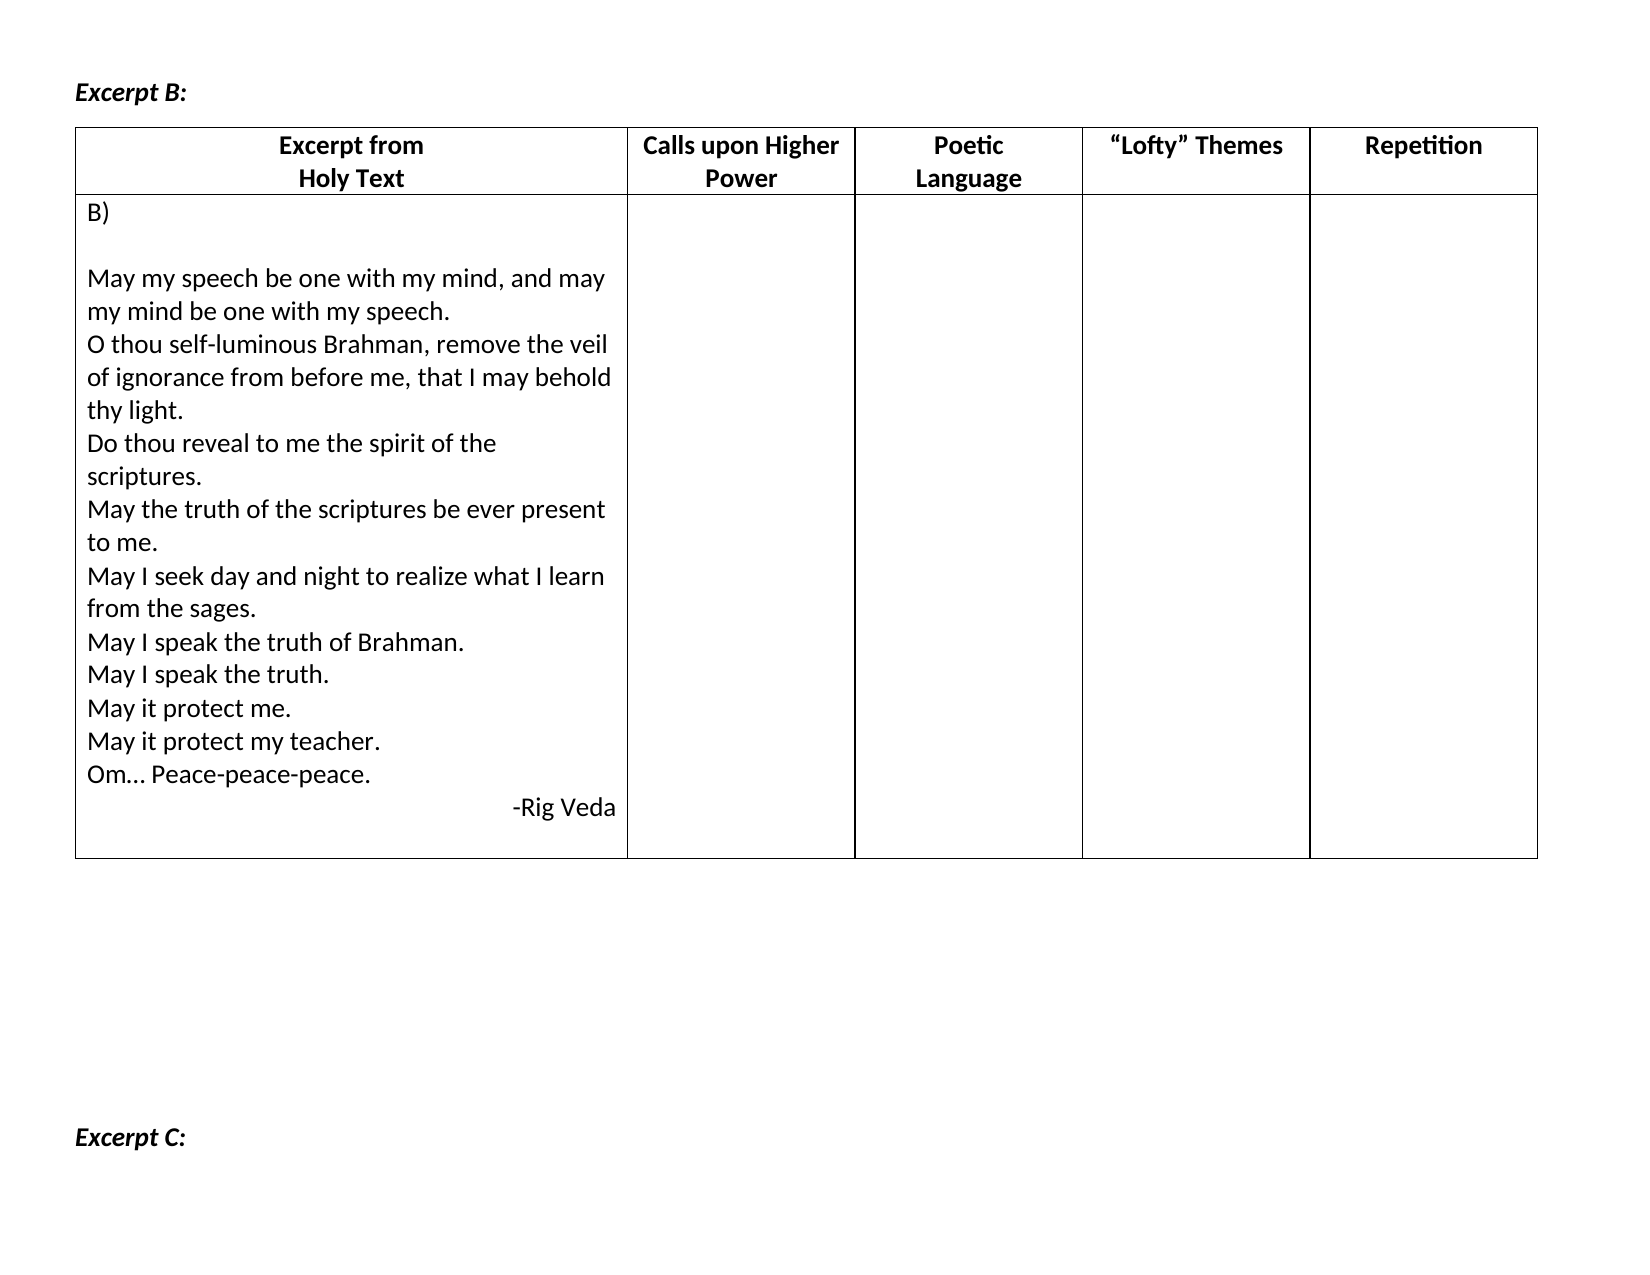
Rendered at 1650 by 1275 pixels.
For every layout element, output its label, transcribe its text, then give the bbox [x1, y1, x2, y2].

table_cell [1083, 195, 1309, 858]
table_header Excerpt from Holy Text [76, 128, 627, 194]
text Excerpt B: [75, 75, 1575, 108]
table_header Repetition [1311, 128, 1537, 194]
table_header Poetic Language [856, 128, 1082, 194]
table_cell [1311, 195, 1537, 858]
table_cell B) May my speech be one with my mind, and may my mind be one with my speech. O thou self-luminous Brahman, remove the veil of ignorance from before me, that I may behold thy light. Do thou reveal to me the spirit of the scriptures. May the truth of the scriptures be ever present to me. May I seek day and night to realize what I learn from the sages. May I speak the truth of Brahman. May I speak the truth. May it protect me. May it protect my teacher. Om… Peace-peace-peace. -Rig Veda [76, 195, 627, 858]
table_cell [856, 195, 1082, 858]
table_header Calls upon Higher Power [628, 128, 854, 194]
table_cell [628, 195, 854, 858]
table_header “Lofty” Themes [1083, 128, 1309, 194]
text Excerpt C: [75, 1121, 1575, 1153]
